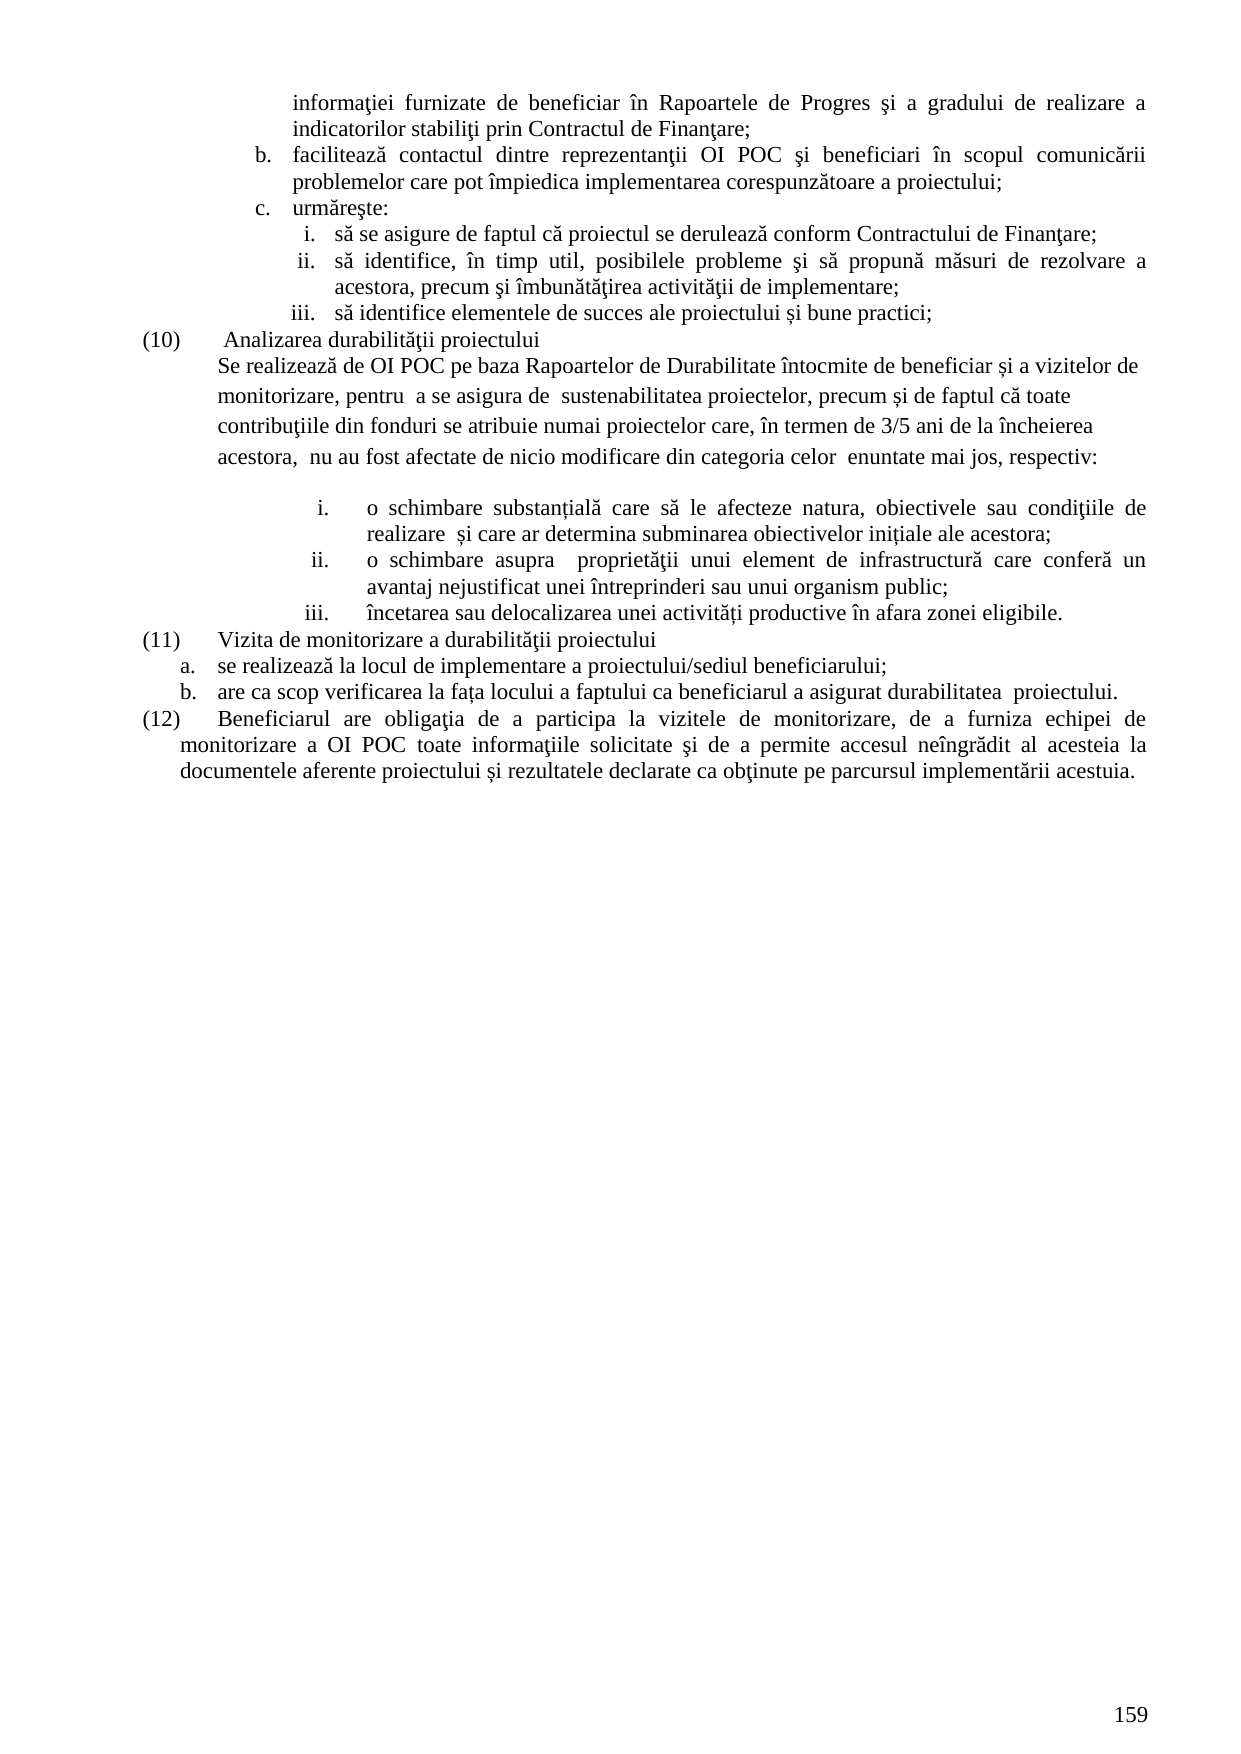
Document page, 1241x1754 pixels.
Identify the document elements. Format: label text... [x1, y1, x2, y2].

text Se realizează de OI POC pe baza Rapoartelor de Durabilitate întocmite de beneficiar și a vizitelor de monitorizare, pentru a se asigura de sustenabilitatea proiectelor, precum și de faptul că toate contribuţiile din fonduri se atribuie numai proiectelor care, în termen de 3/5 ani de la încheierea acestora, nu au fost afectate de nicio modificare din categoria celor enuntate mai jos, respectiv: [217, 352, 1148, 469]
list să identifice elementele de succes ale proiectului și bune practici; [316, 299, 1148, 326]
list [255, 89, 1148, 141]
list facilitează contactul dintre reprezentanţii OI POC şi beneficiari în scopul comunicării problemelor care pot împiedica implementarea corespunzătoare a proiectului; [255, 141, 1148, 194]
list urmăreşte: [255, 194, 1148, 220]
list Beneficiarul are obligaţia de a participa la vizitele de monitorizare, de a furniza echipei de monitorizare a OI POC toate informaţiile solicitate şi de a permite accesul neîngrădit al acesteia la documentele aferente proiectului și rezultatele declarate ca obţinute pe parcursul implementării acestuia. [142, 705, 1148, 784]
list încetarea sau delocalizarea unei activități productive în afara zonei eligibile. [329, 599, 1148, 626]
list se realizează la locul de implementare a proiectului/sediul beneficiarului; [180, 652, 1148, 678]
list să se asigure de faptul că proiectul se derulează conform Contractului de Finanţare; [316, 220, 1148, 247]
list are ca scop verificarea la fața locului a faptului ca beneficiarul a asigurat durabilitatea proiectului. [180, 678, 1148, 705]
list o schimbare substanțială care să le afecteze natura, obiectivele sau condiţiile de realizare și care ar determina subminarea obiectivelor inițiale ale acestora; [329, 494, 1148, 547]
list o schimbare asupra proprietăţii unui element de infrastructură care conferă un avantaj nejustificat unei întreprinderi sau unui organism public; [329, 547, 1148, 599]
list Analizarea durabilităţii proiectului [142, 326, 1148, 352]
list să identifice, în timp util, posibilele probleme şi să propună măsuri de rezolvare a acestora, precum şi îmbunătăţirea activităţii de implementare; [316, 247, 1148, 299]
list Vizita de monitorizare a durabilităţii proiectului [142, 626, 1148, 652]
